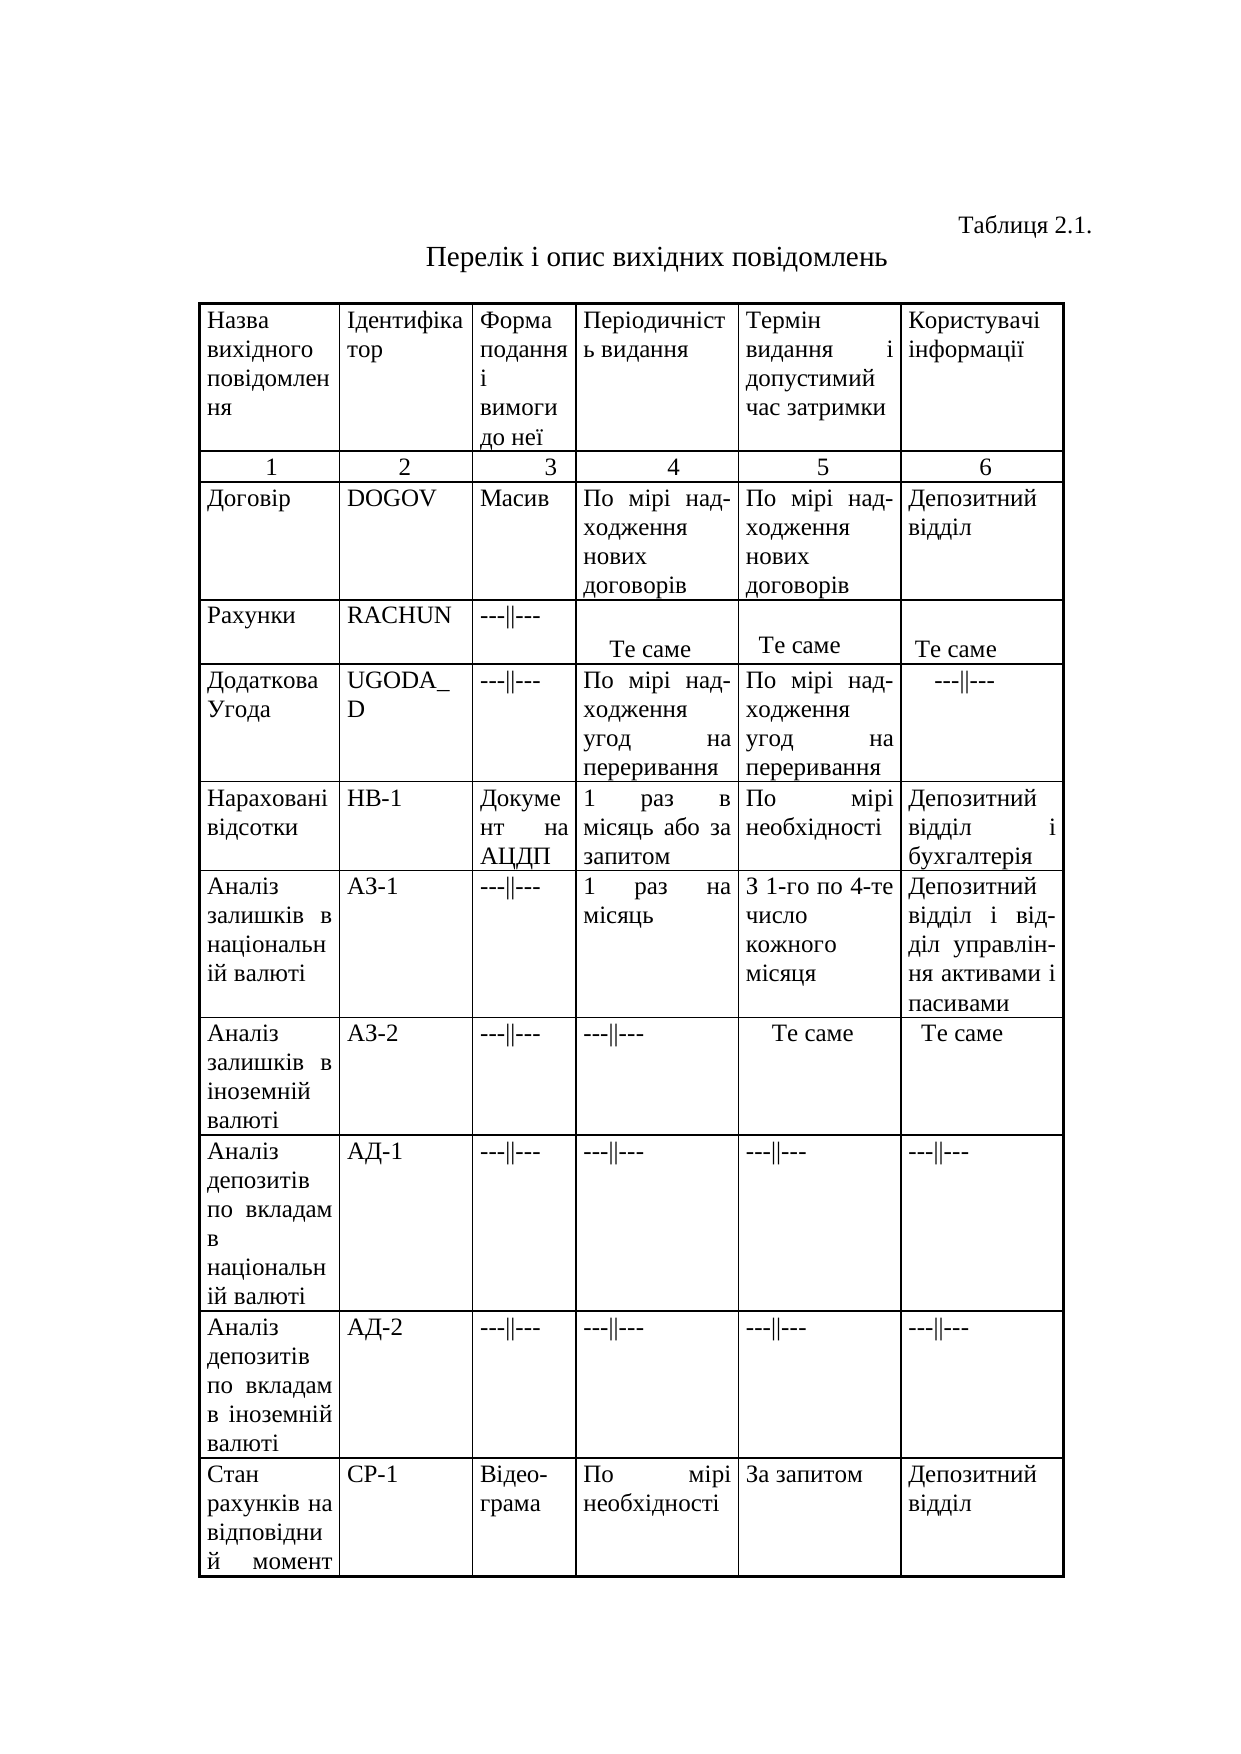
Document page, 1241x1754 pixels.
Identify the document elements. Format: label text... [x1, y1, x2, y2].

table_cell Те саме [739, 1018, 900, 1134]
table_cell Аналіз депозитів по вкладам в національній валюті [201, 1136, 339, 1310]
table_cell По мірі над-ходження угод на переривання [739, 665, 900, 781]
table_cell АЗ-2 [340, 1018, 472, 1134]
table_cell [577, 1459, 738, 1575]
table_cell Масив [473, 483, 575, 599]
table_header Термін видання і допустимий час затримки [739, 305, 900, 450]
table_cell ---||--- [473, 601, 575, 663]
table_cell АЗ-1 [340, 871, 472, 1016]
table_header Форма подання і вимоги до неї [473, 305, 575, 450]
table_cell Договір [201, 483, 339, 599]
table_cell ---||--- [739, 1136, 900, 1310]
text Таблиця 2.1. [207, 177, 1092, 239]
table_cell Нараховані відсотки [201, 782, 339, 869]
table_cell 4 [577, 452, 738, 481]
table_cell АД-1 [340, 1136, 472, 1310]
table_cell Те саме [739, 601, 900, 663]
table_header Ідентифікатор [340, 305, 472, 450]
table_cell 3 [473, 452, 575, 481]
table_cell Те саме [902, 601, 1062, 663]
table_cell Депозитний відділ [902, 1459, 1062, 1575]
table_cell Додаткова Угода [201, 665, 339, 781]
table_cell ---||--- [473, 1018, 575, 1134]
table_cell 5 [739, 452, 900, 481]
table_cell 6 [902, 452, 1062, 481]
table_cell 2 [340, 452, 472, 481]
table_cell Відео-грама [473, 1459, 575, 1575]
table_cell ---||--- [902, 665, 1062, 781]
table_cell ---||--- [473, 1312, 575, 1457]
table_cell DOGOV [340, 483, 472, 599]
table_cell За запитом [739, 1459, 900, 1575]
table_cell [201, 1459, 339, 1575]
table_cell ---||--- [577, 1018, 738, 1134]
table_header Назва вихідного повідомлення [201, 305, 339, 450]
table_header Періодичність видання [577, 305, 738, 450]
table_cell Те саме [577, 601, 738, 663]
table_cell З 1-го по 4-те число кожного місяця [739, 871, 900, 1016]
table_cell Аналіз залишків в національній валюті [201, 871, 339, 1016]
table_cell RACHUN [340, 601, 472, 663]
table_cell Депозитний відділ [902, 483, 1062, 599]
table_cell 1 [201, 452, 339, 481]
table_header Користувачі інформації [902, 305, 1062, 450]
table_cell ---||--- [577, 1136, 738, 1310]
table_cell Депозитний відділ і від-діл управлін-ня активами і пасивами [902, 871, 1062, 1016]
table_cell АД-2 [340, 1312, 472, 1457]
table_cell 1 раз на місяць [577, 871, 738, 1016]
table_cell Те саме [902, 1018, 1062, 1134]
table_cell Рахунки [201, 601, 339, 663]
table_cell ---||--- [473, 871, 575, 1016]
table_cell Депозитний відділ і бухгалтерія [902, 782, 1062, 869]
table_cell Аналіз депозитів по вкладам в іноземній валюті [201, 1312, 339, 1457]
table_cell ---||--- [902, 1136, 1062, 1310]
table_cell 1 раз в місяць або за запитом [577, 782, 738, 869]
table_cell ---||--- [473, 665, 575, 781]
table_cell НВ-1 [340, 782, 472, 869]
table_cell Документ на АЦДП [473, 782, 575, 869]
table_cell ---||--- [577, 1312, 738, 1457]
table_cell ---||--- [473, 1136, 575, 1310]
table_cell По мірі над-ходження нових договорів [739, 483, 900, 599]
table_cell ---||--- [739, 1312, 900, 1457]
text Перелік і опис вихідних повідомлень [207, 239, 1092, 273]
table_cell По мірі над-ходження нових договорів [577, 483, 738, 599]
table_cell По мірі над-ходження угод на переривання [577, 665, 738, 781]
table_cell ---||--- [902, 1312, 1062, 1457]
table_cell Аналіз залишків в іноземній валюті [201, 1018, 339, 1134]
table_cell UGODA_D [340, 665, 472, 781]
table_cell СР-1 [340, 1459, 472, 1575]
table_cell По мірі необхідності [739, 782, 900, 869]
